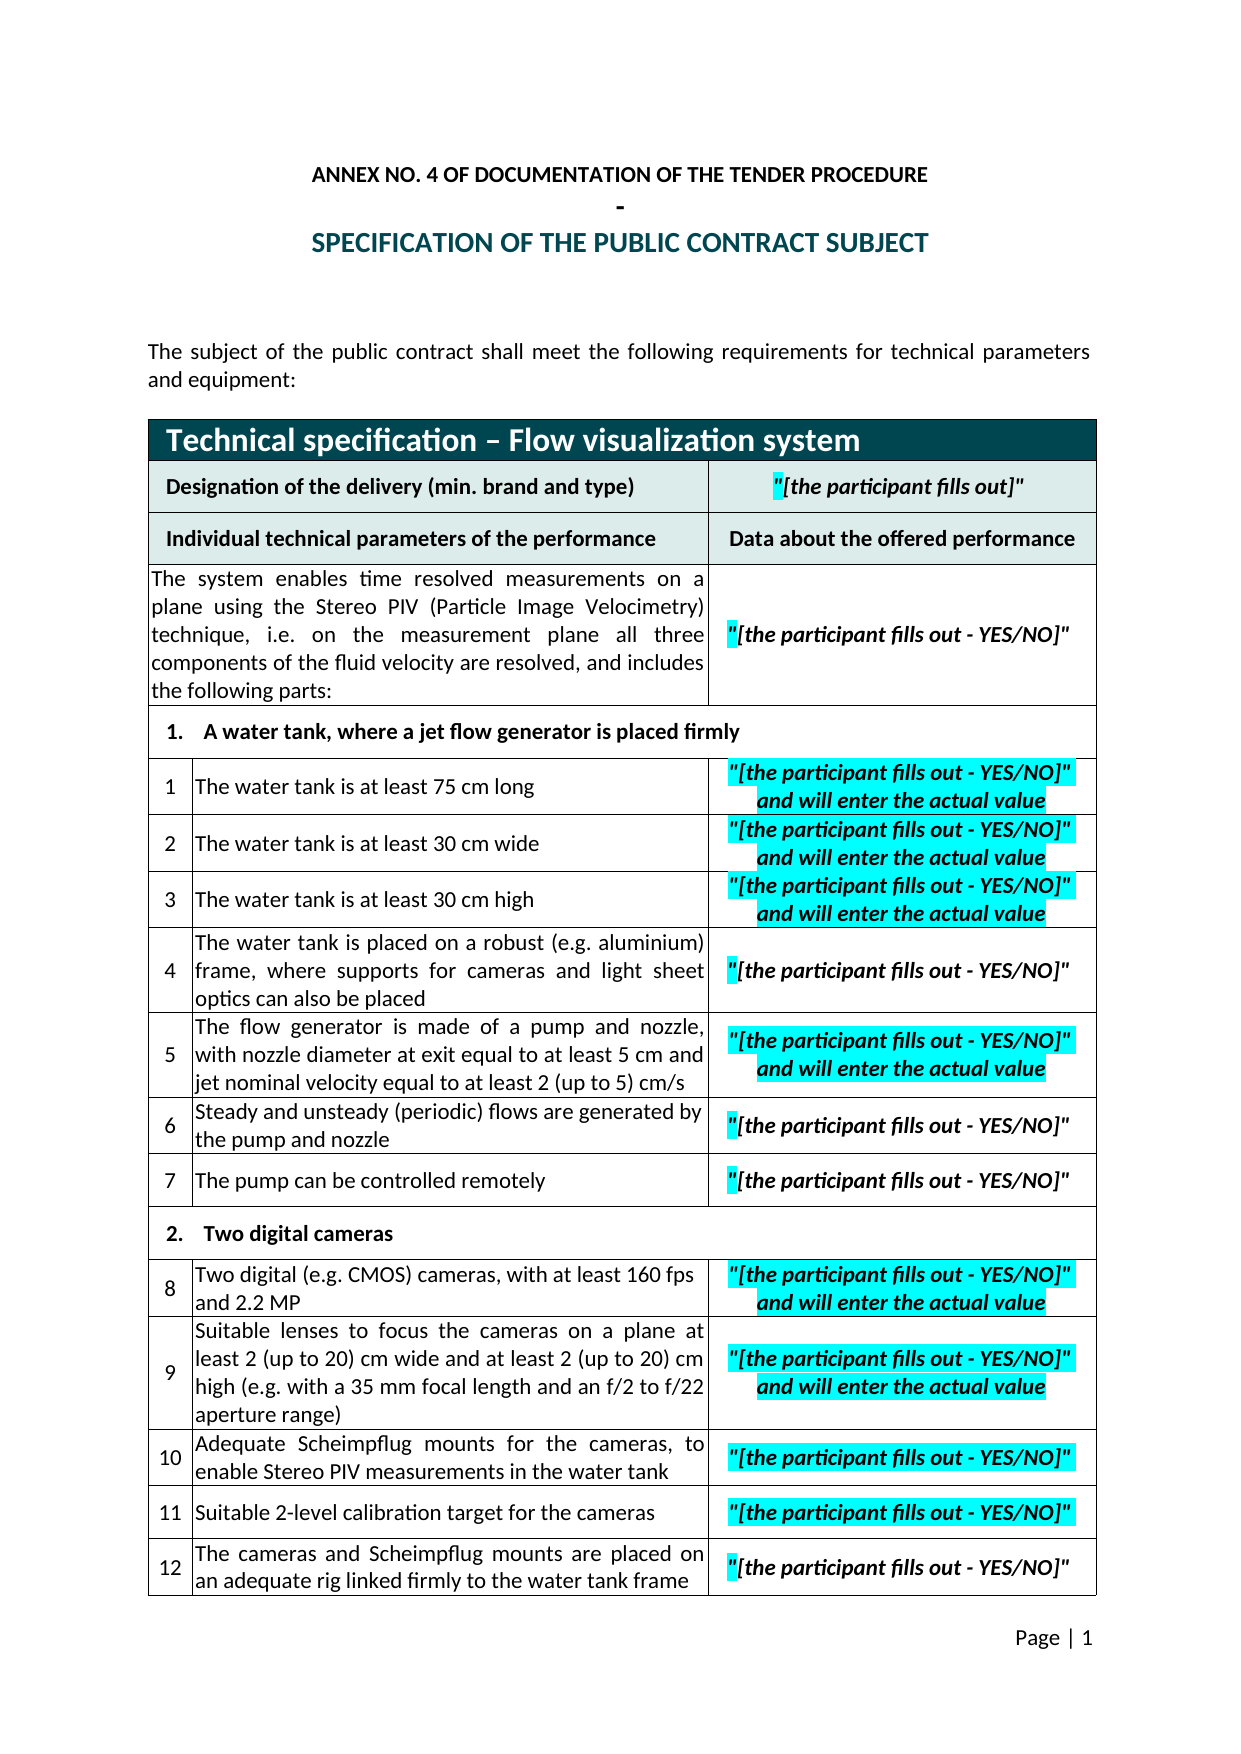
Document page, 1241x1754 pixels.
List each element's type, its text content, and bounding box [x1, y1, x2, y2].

table_cell The pump can be controlled remotely [193, 1154, 708, 1206]
table_cell [709, 461, 1096, 512]
table_cell and will enter the actual value [1046, 815, 1096, 871]
table_cell 12 [149, 1539, 192, 1595]
table_cell The water tank is at least 30 cm high [193, 872, 708, 927]
table_cell The system enables time resolved measurements on a plane using the Stereo PIV (Particle Image Velocimetry) technique, i.e. on the measurement plane all three components of the fluid velocity are resolved, and includes the following parts: [149, 565, 708, 704]
table_cell 2 [149, 815, 192, 871]
text SPECIFICATION OF THE PUBLIC CONTRACT SUBJECT [148, 224, 1093, 259]
table_cell The cameras and Scheimpflug mounts are placed on an adequate rig linked firmly to the water tank frame [193, 1539, 708, 1595]
table_cell 7 [149, 1154, 192, 1206]
table_cell Adequate Scheimpflug mounts for the cameras, to enable Stereo PIV measurements in the water tank [193, 1430, 708, 1485]
table_cell The water tank is at least 30 cm wide [193, 815, 708, 871]
table_cell and will enter the actual value [1046, 759, 1096, 814]
table_cell [709, 1098, 1096, 1153]
table_cell and will enter the actual value [1046, 872, 1096, 927]
table_cell 4 [149, 928, 192, 1012]
table_cell Designation of the delivery (min. brand and type) [149, 461, 708, 512]
table_cell Steady and unsteady (periodic) flows are generated by the pump and nozzle [193, 1098, 708, 1153]
table_cell The flow generator is made of a pump and nozzle, with nozzle diameter at exit equal to at least 5 cm and jet nominal velocity equal to at least 2 (up to 5) cm/s [193, 1013, 708, 1096]
text The subject of the public contract shall meet the following requirements for technical parameters and equipment: [148, 337, 1093, 393]
table_cell [709, 565, 1096, 704]
table_cell [709, 928, 1096, 1012]
table_cell Individual technical parameters of the performance [149, 513, 708, 564]
table_cell 6 [149, 1098, 192, 1153]
table_cell 10 [149, 1430, 192, 1485]
table_cell 8 [149, 1260, 192, 1316]
table_cell Two digital (e.g. CMOS) cameras, with at least 160 fps and 2.2 MP [193, 1260, 708, 1316]
table_cell Suitable 2-level calibration target for the cameras [193, 1486, 708, 1538]
table_cell [709, 1430, 1096, 1485]
table_cell Suitable lenses to focus the cameras on a plane at least 2 (up to 20) cm wide and at least 2 (up to 20) cm high (e.g. with a 35 mm focal length and an f/2 to f/22 aperture range) [193, 1317, 708, 1428]
table_header Technical specification – Flow visualization system [149, 420, 1096, 460]
table_cell and will enter the actual value [1046, 1260, 1096, 1316]
table_cell 3 [149, 872, 192, 927]
table_cell 1 [149, 759, 192, 814]
table_cell and will enter the actual value [709, 1260, 757, 1316]
text ANNEX NO. 4 OF DOCUMENTATION OF THE TENDER PROCEDURE [148, 160, 1093, 188]
table_cell and will enter the actual value [709, 759, 757, 814]
table_cell 9 [149, 1317, 192, 1428]
table_cell [709, 1486, 1096, 1538]
table_cell [709, 1539, 1096, 1595]
table_cell Two digital cameras [149, 1207, 1096, 1259]
table_cell [709, 1154, 1096, 1206]
table_cell The water tank is at least 75 cm long [193, 759, 708, 814]
table_cell 5 [149, 1013, 192, 1096]
table_cell and will enter the actual value [709, 1317, 1096, 1428]
table_cell and will enter the actual value [709, 1013, 1096, 1096]
table_cell and will enter the actual value [709, 872, 757, 927]
table_cell and will enter the actual value [709, 815, 757, 871]
text - [148, 188, 1093, 224]
table_cell 11 [149, 1486, 192, 1538]
table_cell Data about the offered performance [709, 513, 1096, 564]
table_cell The water tank is placed on a robust (e.g. aluminium) frame, where supports for cameras and light sheet optics can also be placed [193, 928, 708, 1012]
table_cell A water tank, where a jet flow generator is placed firmly [149, 706, 1096, 758]
